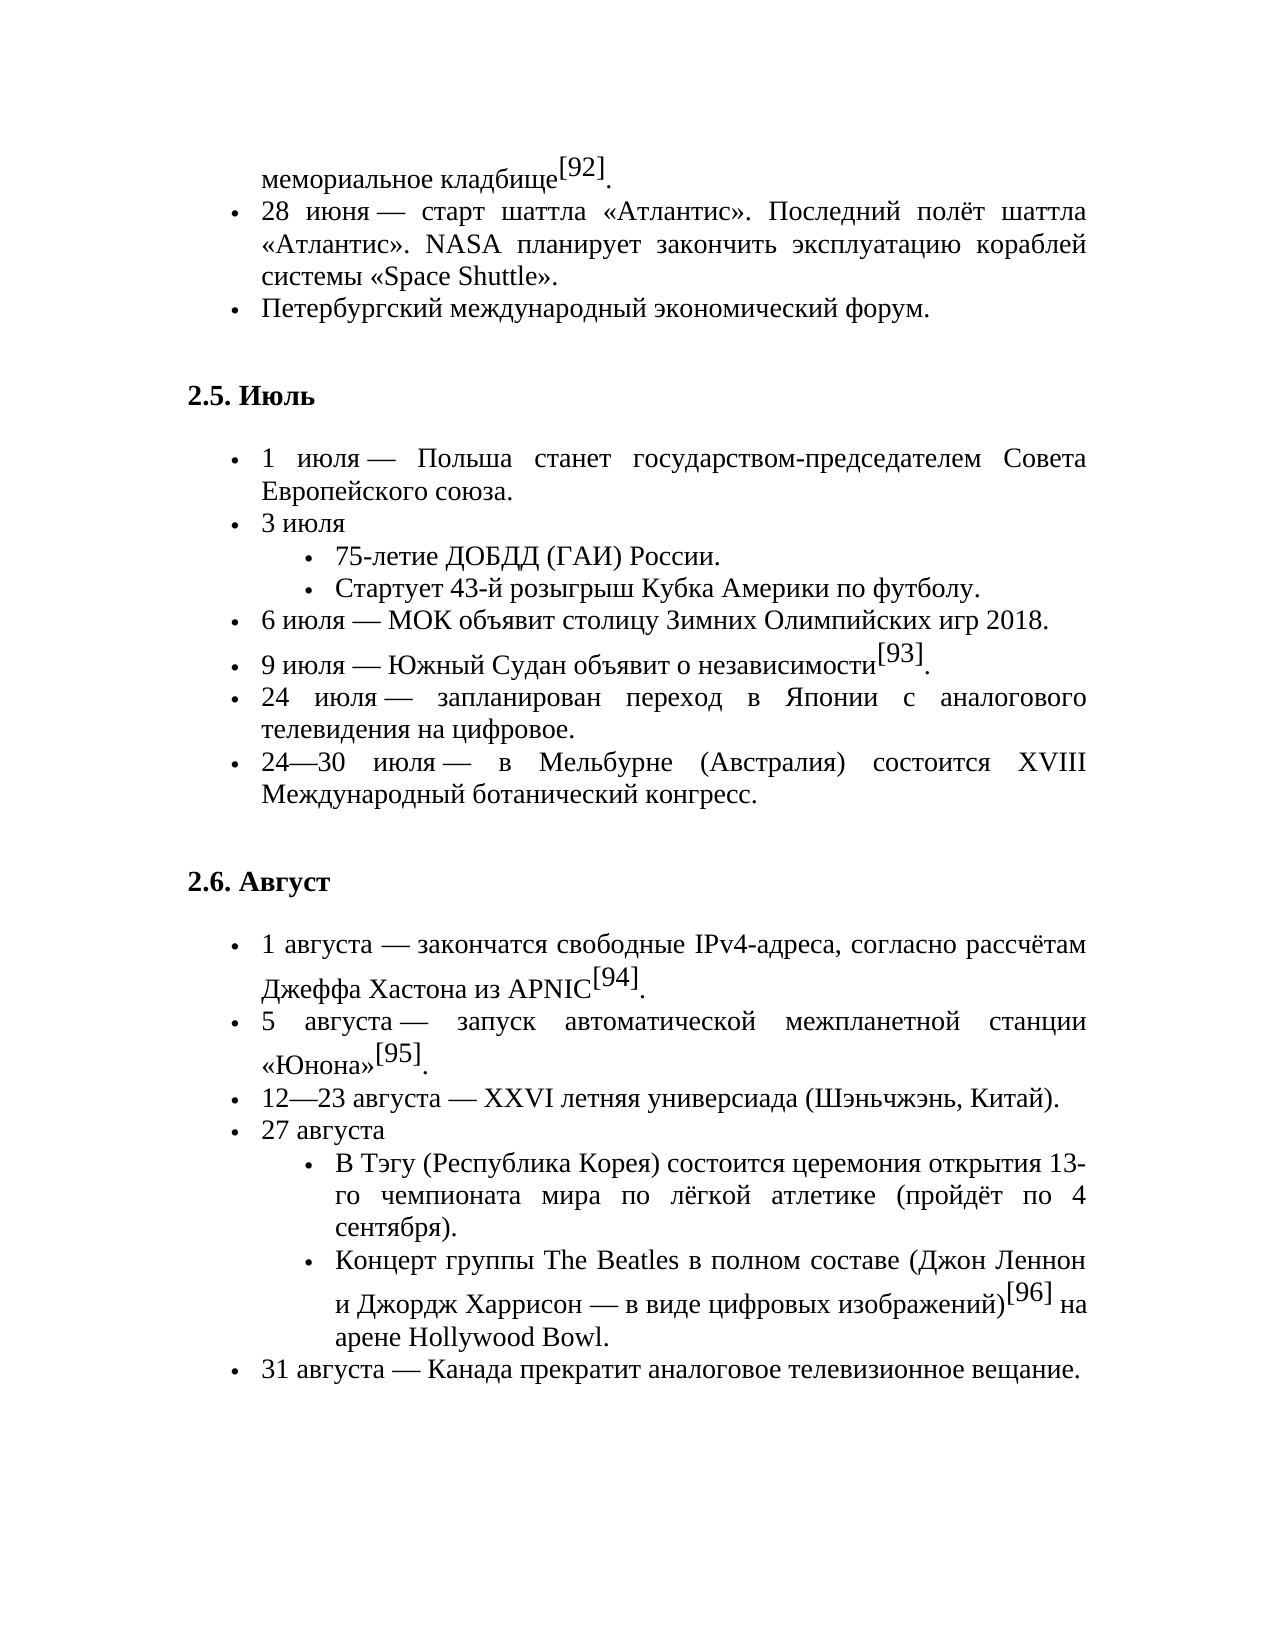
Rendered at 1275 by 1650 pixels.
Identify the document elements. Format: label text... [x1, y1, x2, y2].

list 9 июля — Южный Судан объявит о независимости[93]. [232, 636, 1087, 680]
list 75-летие ДОБДД (ГАИ) России. [305, 539, 1087, 571]
list 27 августа [232, 1113, 1087, 1146]
list 28 июня — старт шаттла «Атлантис». Последний полёт шаттла «Атлантис». NASA планирует закончить эксплуатацию кораблей системы «Space Shuttle». [232, 194, 1087, 292]
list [232, 150, 1087, 194]
list 1 июля — Польша станет государством-председателем Совета Европейского союза. [232, 441, 1087, 506]
list 24 июля — запланирован переход в Японии с аналогового телевидения на цифровое. [232, 680, 1087, 745]
list 31 августа — Канада прекратит аналоговое телевизионное вещание. [232, 1352, 1087, 1384]
list 2.5. Июль [187, 378, 1087, 412]
list Петербургский международный экономический форум. [232, 292, 1087, 324]
list 5 августа — запуск автоматической межпланетной станции «Юнона»[95]. [232, 1004, 1087, 1081]
list 2.6. Август [187, 864, 1087, 898]
list 24—30 июля — в Мельбурне (Австралия) состоится XVIII Международный ботанический конгресс. [232, 745, 1087, 810]
list Стартует 43-й розыгрыш Кубка Америки по футболу. [305, 571, 1087, 603]
list 12—23 августа — XXVI летняя универсиада (Шэньчжэнь, Китай). [232, 1081, 1087, 1113]
list 6 июля — МОК объявит столицу Зимних Олимпийских игр 2018. [232, 603, 1087, 636]
list Концерт группы The Beatles в полном составе (Джон Леннон и Джордж Харрисон — в виде цифровых изображений)[96] на арене Hollywood Bowl. [305, 1243, 1087, 1352]
list В Тэгу (Республика Корея) состоится церемония открытия 13-го чемпионата мира по лёгкой атлетике (пройдёт по 4 сентября). [305, 1146, 1087, 1243]
list 3 июля [232, 506, 1087, 539]
list 1 августа — закончатся свободные IPv4-адреса, согласно рассчётам Джеффа Хастона из APNIC[94]. [232, 927, 1087, 1004]
